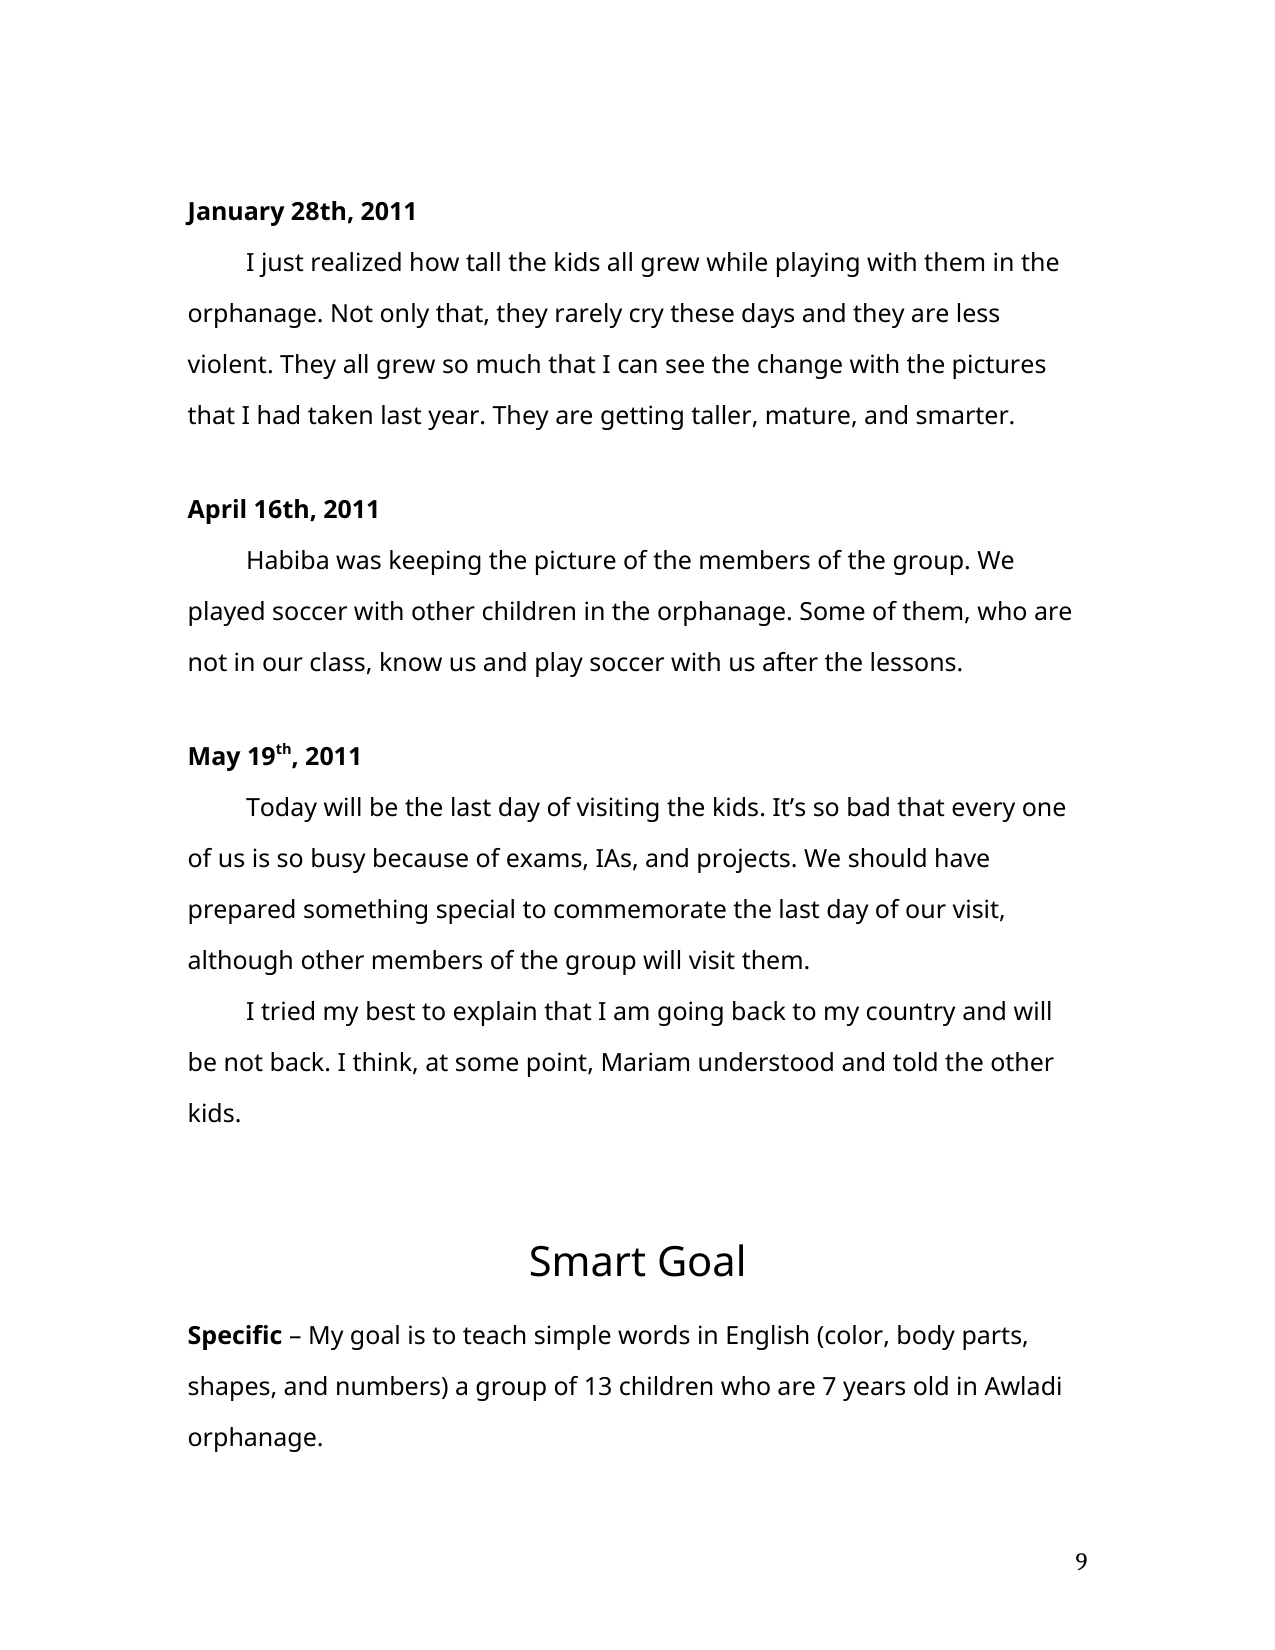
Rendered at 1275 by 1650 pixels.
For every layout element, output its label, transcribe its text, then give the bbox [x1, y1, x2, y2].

text I tried my best to explain that I am going back to my country and will be not back. I think, at some point, Mariam understood and told the other kids. [187, 994, 1087, 1130]
text Habiba was keeping the picture of the members of the group. We played soccer with other children in the orphanage. Some of them, who are not in our class, know us and play soccer with us after the lessons. [187, 542, 1087, 679]
text April 16th, 2011 [187, 491, 1087, 526]
text Smart Goal [187, 1232, 1087, 1289]
text Specific – My goal is to teach simple words in English (color, body parts, shapes, and numbers) a group of 13 children who are 7 years old in Awladi orphanage. [187, 1317, 1087, 1453]
text May 19th, 2011 [187, 739, 1087, 773]
text Today will be the last day of visiting the kids. It’s so bad that every one of us is so busy because of exams, IAs, and projects. We should have prepared something special to commemorate the last day of our visit, although other members of the group will visit them. [187, 790, 1087, 977]
text January 28th, 2011 [187, 193, 1087, 227]
text I just realized how tall the kids all grew while playing with them in the orphanage. Not only that, they rarely cry these days and they are less violent. They all grew so much that I can see the change with the pictures that I had taken last year. They are getting taller, mature, and smarter. [187, 244, 1087, 431]
